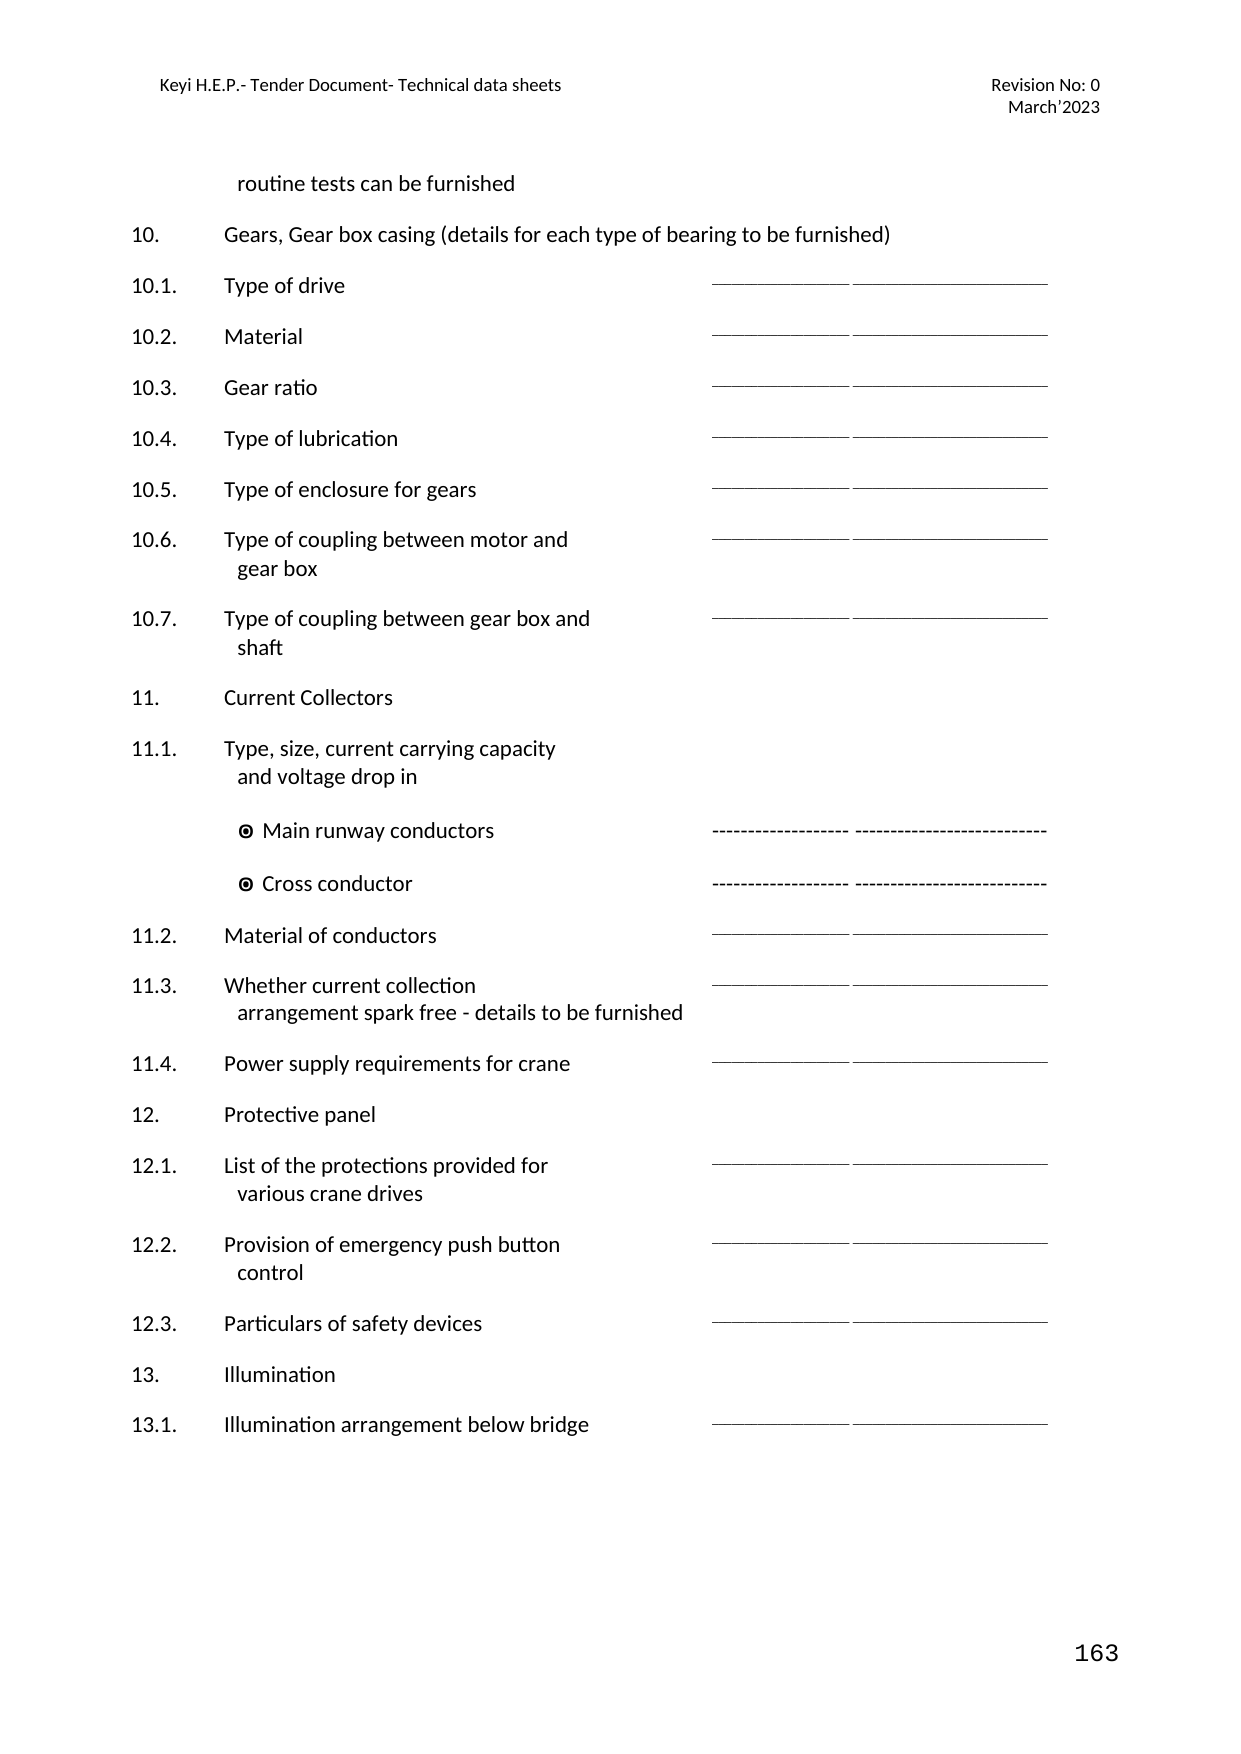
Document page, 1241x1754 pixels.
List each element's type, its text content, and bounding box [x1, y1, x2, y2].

text ๏ Main runway conductors [237, 813, 1119, 844]
list List of the protections provided for [131, 1151, 1119, 1179]
list Material [131, 322, 1119, 350]
list Provision of emergency push button [131, 1230, 1119, 1258]
list Current Collectors [131, 683, 1119, 712]
list Protective panel [131, 1100, 1119, 1128]
text various crane drives [237, 1179, 1119, 1207]
list Type, size, current carrying capacity [131, 734, 1119, 762]
text shaft [237, 633, 1119, 661]
list Type of coupling between motor and [131, 526, 1119, 554]
text routine tests can be furnished [237, 169, 1119, 197]
list Type of enclosure for gears [131, 475, 1119, 503]
text control [237, 1258, 1119, 1286]
list Illumination [131, 1360, 1119, 1388]
text ๏ Cross conductor [237, 867, 1119, 898]
text and voltage drop in [237, 762, 1119, 791]
list Type of drive [131, 271, 1119, 299]
text arrangement spark free - details to be furnished [237, 999, 1119, 1026]
text gear box [237, 554, 1119, 582]
list Power supply requirements for crane [131, 1049, 1119, 1077]
list Gears, Gear box casing (details for each type of bearing to be furnished) [131, 220, 1119, 248]
list Whether current collection [131, 972, 1119, 999]
list Type of coupling between gear box and [131, 604, 1119, 633]
list Type of lubrication [131, 424, 1119, 452]
list Particulars of safety devices [131, 1309, 1119, 1337]
list Gear ratio [131, 373, 1119, 401]
list Illumination arrangement below bridge [131, 1411, 1119, 1439]
list Material of conductors [131, 921, 1119, 949]
